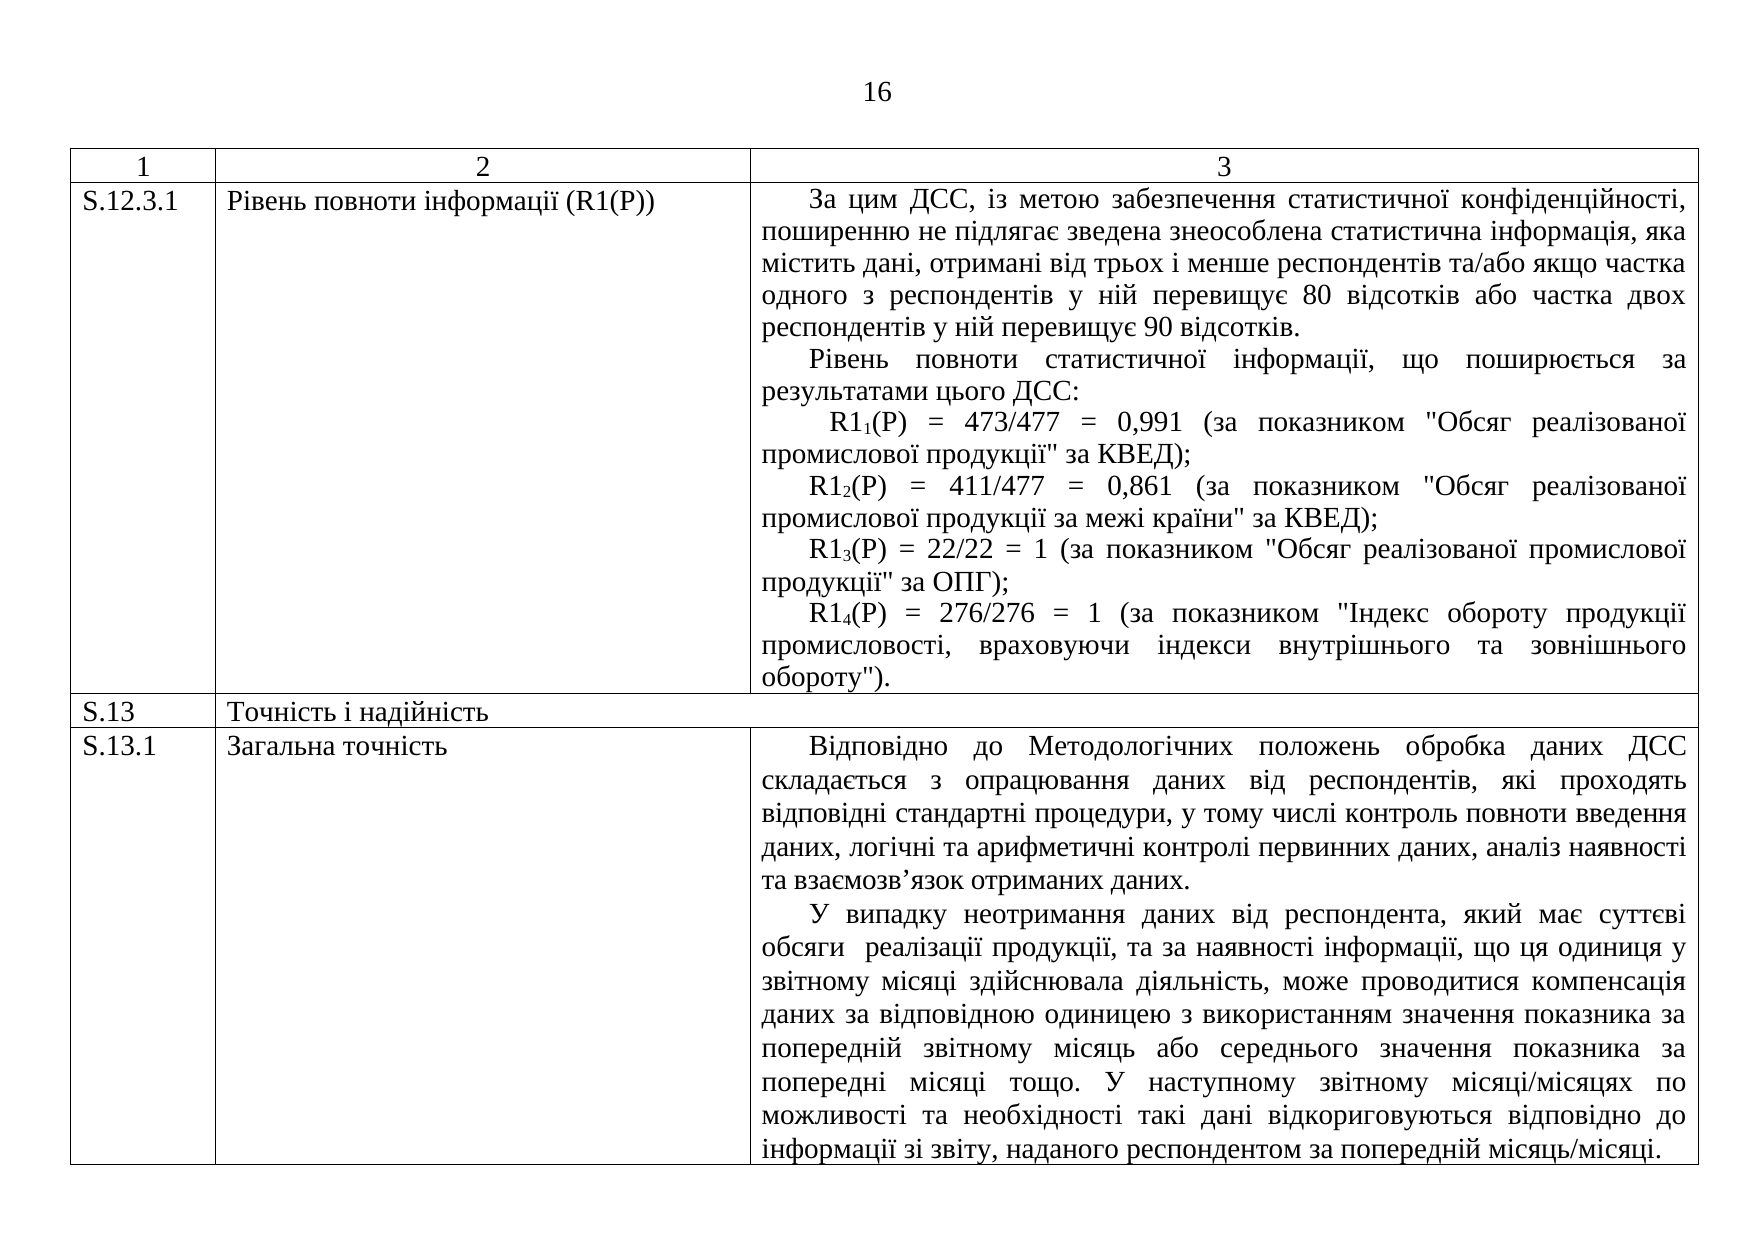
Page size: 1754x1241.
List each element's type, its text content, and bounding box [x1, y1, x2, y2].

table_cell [751, 728, 1698, 1164]
table_cell За цим ДСС, із метою забезпечення статистичної конфіденційності, поширенню не підлягає зведена знеособлена статистична інформація, яка містить дані, отримані від трьох і менше респондентів та/або якщо частка одного з респондентів у ній перевищує 80 відсотків або частка двох респондентів у ній перевищує 90 відсотків. Рівень повноти статистичної інформації, що поширюється за результатами цього ДСС: R11(Р) = 473/477 = 0,991 (за показником "Обсяг реалізованої промислової продукції" за КВЕД); R12(Р) = 411/477 = 0,861 (за показником "Обсяг реалізованої промислової продукції за межі країни" за КВЕД); R13(Р) = 22/22 = 1 (за показником "Обсяг реалізованої промислової продукції" за ОПГ); R14(Р) = 276/276 = 1 (за показником "Індекс обороту продукції промисловості, враховуючи індекси внутрішнього та зовнішнього обороту"). [751, 183, 1698, 693]
table_cell Рівень повноти інформації (R1(Р)) [216, 183, 750, 693]
table_header 3 [751, 149, 1698, 182]
table_header 1 [71, 149, 215, 182]
table_cell Точність і надійність [216, 694, 1698, 727]
table_cell Загальна точність [216, 728, 750, 1164]
table_header 2 [216, 149, 750, 182]
table_cell S.12.3.1 [71, 183, 215, 693]
table_cell S.13 [71, 694, 215, 727]
table_cell S.13.1 [71, 728, 215, 1164]
